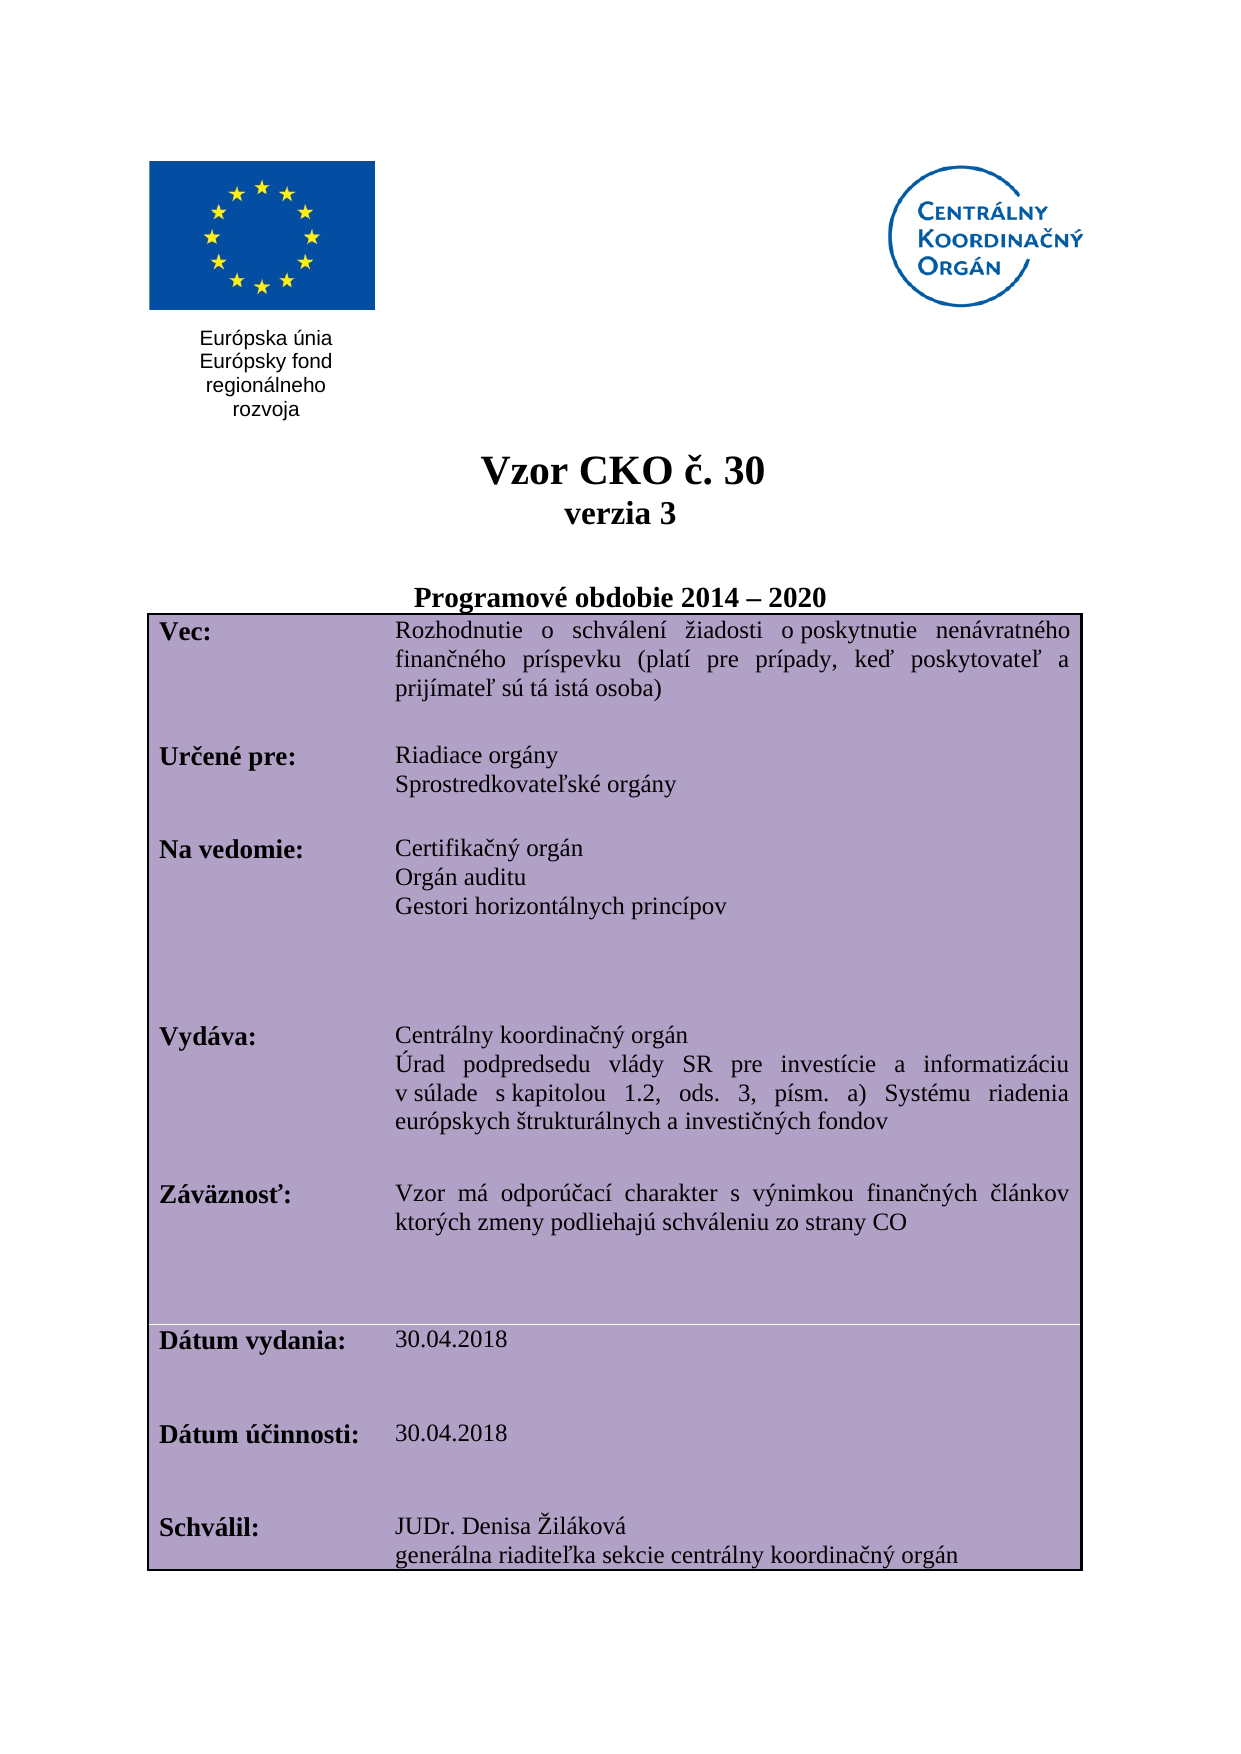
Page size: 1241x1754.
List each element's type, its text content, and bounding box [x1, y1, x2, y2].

table_cell JUDr. Denisa Žiláková generálna riaditeľka sekcie centrálny koordinačný orgán [384, 1511, 1080, 1569]
text rozvoja [148, 397, 384, 421]
table_cell Vydáva: [149, 1020, 384, 1178]
text Vzor CKO č. [148, 445, 1093, 493]
table_cell Určené pre: [149, 740, 384, 833]
text Európsky fond regionálneho [148, 349, 384, 397]
table_cell Centrálny koordinačný orgán Úrad podpredsedu vlády SR pre investície a informatizáciu v súlade s kapitolou 1.2, ods. 3, písm. a) Systému riadenia európskych štrukturálnych a investičných fondov [384, 1020, 1080, 1178]
table_cell [384, 1178, 1080, 1324]
table_cell Riadiace orgány Sprostredkovateľské orgány [384, 740, 1080, 833]
text verzia [148, 493, 1093, 532]
picture [884, 162, 1084, 306]
text Programové obdobie 2014 – 2020 [148, 580, 1093, 613]
table_cell Záväznosť: [149, 1178, 384, 1324]
table_cell Dátum vydania: [149, 1325, 384, 1418]
text Európska únia [148, 325, 384, 349]
table_header Vec: [149, 615, 384, 740]
table_cell Dátum účinnosti: [149, 1418, 384, 1511]
table_cell Certifikačný orgán Orgán auditu Gestori horizontálnych princípov [384, 833, 1080, 1020]
table_cell Na vedomie: [149, 833, 384, 1020]
table_header Rozhodnutie o schválení žiadosti o poskytnutie nenávratného finančného príspevku (platí pre prípady, keď poskytovateľ a prijímateľ sú tá istá osoba) [384, 615, 1080, 740]
table_cell Schválil: [149, 1511, 384, 1569]
